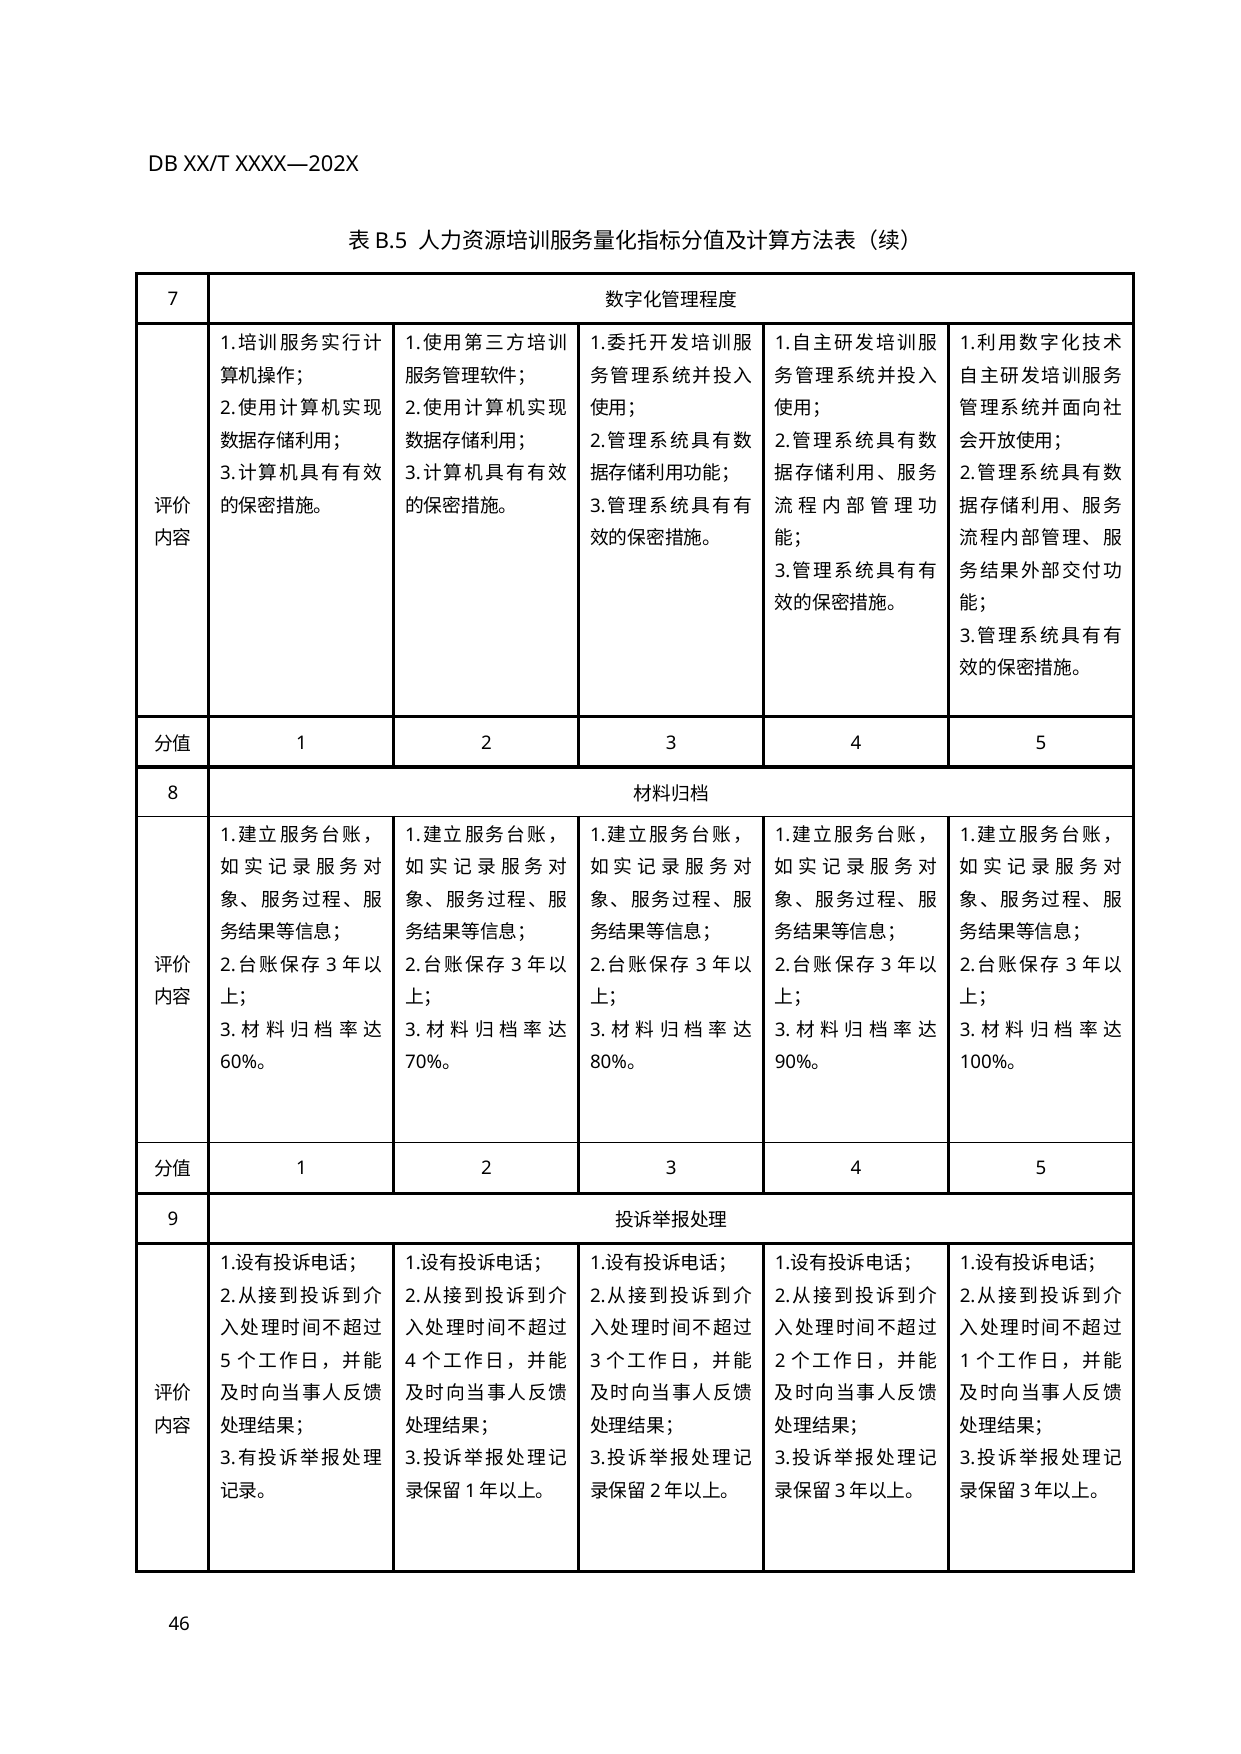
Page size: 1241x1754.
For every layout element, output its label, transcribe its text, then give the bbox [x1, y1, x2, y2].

table_cell 投诉举报处理 [210, 1195, 1132, 1242]
table_cell 1.建立服务台账，如实记录服务对象、服务过程、服务结果等信息； 2.台账保存3年以上； 3.材料归档率达70%。 [395, 817, 577, 1142]
table_cell 4 [765, 1143, 947, 1192]
table_cell 8 [138, 769, 207, 816]
table_cell 3 [580, 718, 762, 765]
table_cell 1.利用数字化技术自主研发培训服务管理系统并面向社会开放使用； 2.管理系统具有数据存储利用、服务流程内部管理、服务结果外部交付功能； 3.管理系统具有有效的保密措施。 [950, 325, 1132, 715]
table_cell 分值 [138, 718, 207, 765]
table_cell 5 [950, 718, 1132, 765]
table_cell 4 [765, 718, 947, 765]
table_cell 1.自主研发培训服务管理系统并投入使用； 2.管理系统具有数据存储利用、服务流程内部管理功能； 3.管理系统具有有效的保密措施。 [765, 325, 947, 715]
table_cell 1 [210, 718, 392, 765]
table_cell 5 [950, 1143, 1132, 1192]
table_cell 评价内容 [138, 1245, 207, 1570]
table_cell 1.建立服务台账，如实记录服务对象、服务过程、服务结果等信息； 2.台账保存3年以上； 3.材料归档率达90%。 [765, 817, 947, 1142]
table_cell 1.建立服务台账，如实记录服务对象、服务过程、服务结果等信息； 2.台账保存3年以上； 3.材料归档率达60%。 [210, 817, 392, 1142]
table_cell 1.建立服务台账，如实记录服务对象、服务过程、服务结果等信息； 2.台账保存3年以上； 3.材料归档率达80%。 [580, 817, 762, 1142]
table_cell 3 [580, 1143, 762, 1192]
table_cell 1.委托开发培训服务管理系统并投入使用； 2.管理系统具有数据存储利用功能； 3.管理系统具有有效的保密措施。 [580, 325, 762, 715]
table_cell 1.设有投诉电话； 2.从接到投诉到介入处理时间不超过5个工作日，并能及时向当事人反馈处理结果； 3.有投诉举报处理记录。 [210, 1245, 392, 1570]
table_cell 评价内容 [138, 325, 207, 715]
table_cell 1.使用第三方培训服务管理软件； 2.使用计算机实现数据存储利用； 3.计算机具有有效的保密措施。 [395, 325, 577, 715]
table_cell 1.设有投诉电话； 2.从接到投诉到介入处理时间不超过1个工作日，并能及时向当事人反馈处理结果； 3.投诉举报处理记录保留3年以上。 [950, 1245, 1132, 1570]
table_cell 1 [210, 1143, 392, 1192]
table_cell 1.设有投诉电话； 2.从接到投诉到介入处理时间不超过2个工作日，并能及时向当事人反馈处理结果； 3.投诉举报处理记录保留3年以上。 [765, 1245, 947, 1570]
table_cell 9 [138, 1195, 207, 1242]
table_header 数字化管理程度 [210, 275, 1132, 322]
table_cell 2 [395, 1143, 577, 1192]
text 表B.5 人力资源培训服务量化指标分值及计算方法表（续） [148, 223, 1122, 256]
table_cell 1.培训服务实行计算机操作； 2.使用计算机实现数据存储利用； 3.计算机具有有效的保密措施。 [210, 325, 392, 715]
table_cell 1.设有投诉电话； 2.从接到投诉到介入处理时间不超过4个工作日，并能及时向当事人反馈处理结果； 3.投诉举报处理记录保留1年以上。 [395, 1245, 577, 1570]
table_cell 评价内容 [138, 817, 207, 1142]
table_header 7 [138, 275, 207, 322]
table_cell 1.设有投诉电话； 2.从接到投诉到介入处理时间不超过3个工作日，并能及时向当事人反馈处理结果； 3.投诉举报处理记录保留2年以上。 [580, 1245, 762, 1570]
table_cell 材料归档 [210, 769, 1132, 816]
table_cell 2 [395, 718, 577, 765]
table_cell 分值 [138, 1143, 207, 1192]
table_cell 1.建立服务台账，如实记录服务对象、服务过程、服务结果等信息； 2.台账保存3年以上； 3.材料归档率达100%。 [950, 817, 1132, 1142]
